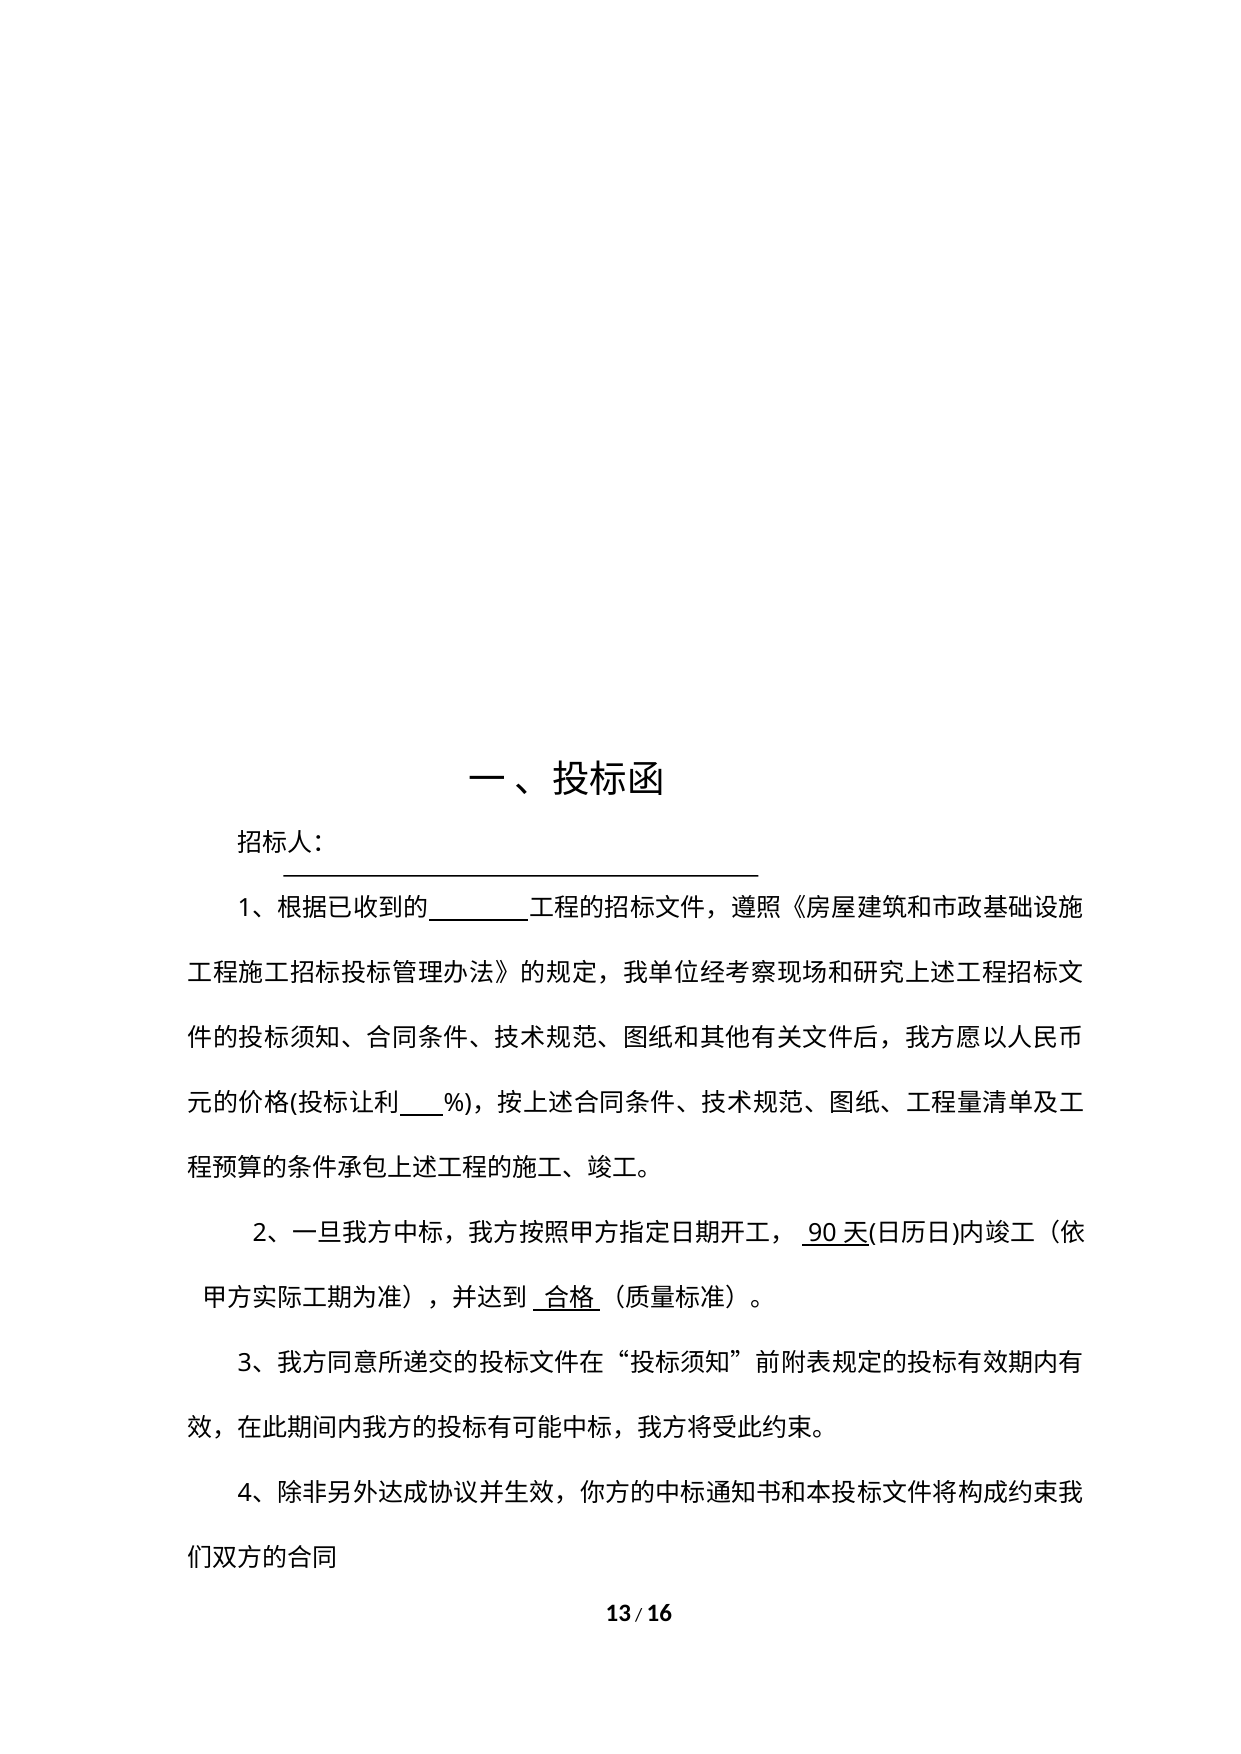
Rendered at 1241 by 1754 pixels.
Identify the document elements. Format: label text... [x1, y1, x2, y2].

text 招标人： [187, 808, 1085, 873]
text 4、除非另外达成协议并生效，你方的中标通知书和本投标文件将构成约束我们双方的合同 [187, 1458, 1085, 1588]
text 3、我方同意所递交的投标文件在“投标须知”前附表规定的投标有效期内有效，在此期间内我方的投标有可能中标，我方将受此约束。 [187, 1328, 1085, 1458]
text 1、根据已收到的 工程的招标文件，遵照《房屋建筑和市政基础设施工程施工招标投标管理办法》的规定，我单位经考察现场和研究上述工程招标文件的投标须知、合同条件、技术规范、图纸和其他有关文件后，我方愿以人民币 元的价格(投标让利 %)，按上述合同条件、技术规范、图纸、工程量清单及工程预算的条件承包上述工程的施工、竣工。 [187, 873, 1085, 1198]
text 2、一旦我方中标，我方按照甲方指定日期开工， 90 天(日历日)内竣工（依甲方实际工期为准），并达到 合格 （质量标准）。 [202, 1198, 1085, 1328]
text 一 、投标函 [187, 743, 1085, 808]
